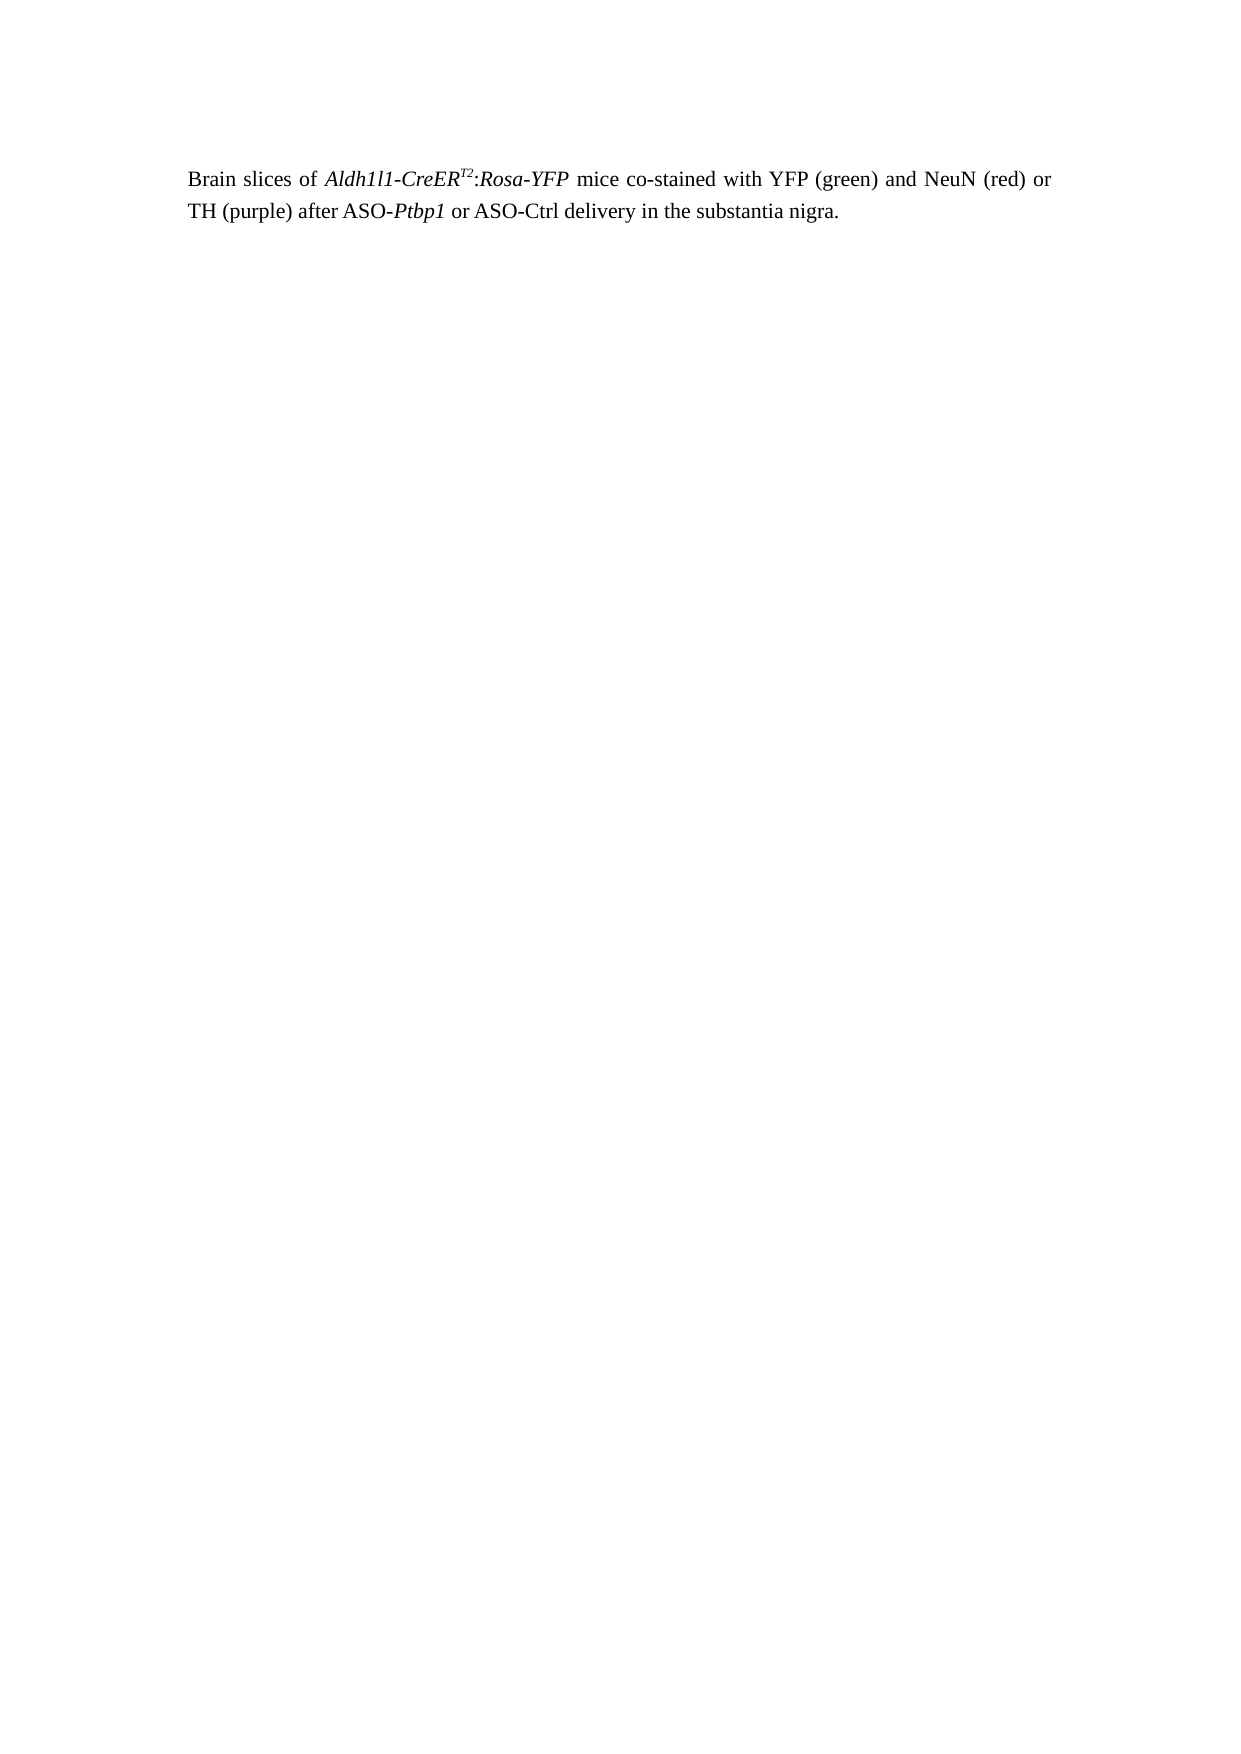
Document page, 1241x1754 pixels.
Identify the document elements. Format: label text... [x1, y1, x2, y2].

text Brain slices of Aldh1l1-CreERT2:Rosa-YFP mice co-stained with YFP (green) and NeuN (red) or TH (purple) after ASO-Ptbp1 or ASO-Ctrl delivery in the substantia nigra. [187, 162, 1053, 227]
